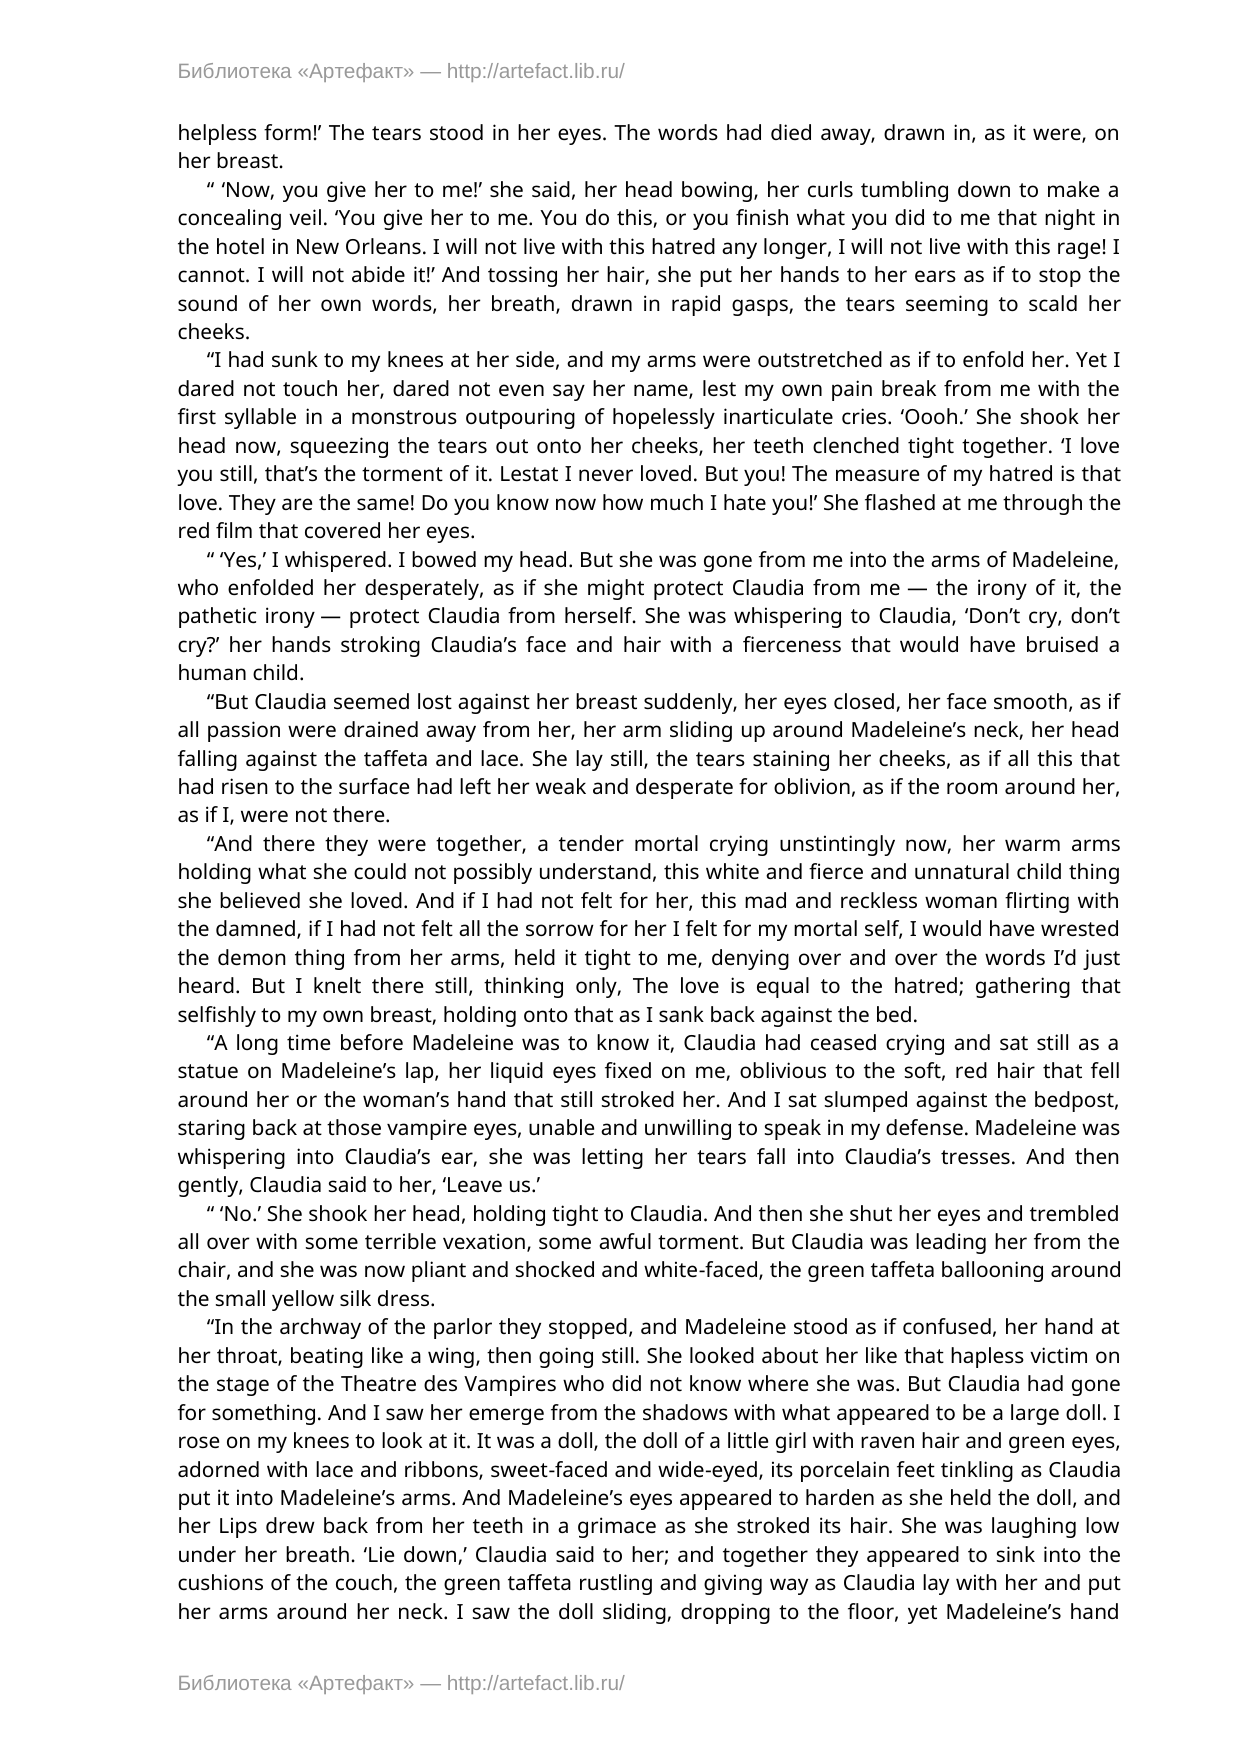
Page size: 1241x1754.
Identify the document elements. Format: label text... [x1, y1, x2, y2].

text “A long time before Madeleine was to know it, Claudia had ceased crying and sat still as a statue on Madeleine’s lap, her liquid eyes fixed on me, oblivious to the soft, red hair that fell around her or the woman’s hand that still stroked her. And I sat slumped against the bedpost, staring back at those vampire eyes, unable and unwilling to speak in my defense. Madeleine was whispering into Claudia’s ear, she was letting her tears fall into Claudia’s tresses. And then gently, Claudia said to her, ‘Leave us.’ [177, 1028, 1122, 1199]
text “And there they were together, a tender mortal crying unstintingly now, her warm arms holding what she could not possibly understand, this white and fierce and unnatural child thing she believed she loved. And if I had not felt for her, this mad and reckless woman flirting with the damned, if I had not felt all the sorrow for her I felt for my mortal self, I would have wrested the demon thing from her arms, held it tight to me, denying over and over the words I’d just heard. But I knelt there still, thinking only, The love is equal to the hatred; gathering that selfishly to my own breast, holding onto that as I sank back against the bed. [177, 829, 1122, 1028]
text “ ‘Now, you give her to me!’ she said, her head bowing, her curls tumbling down to make a concealing veil. ‘You give her to me. You do this, or you finish what you did to me that night in the hotel in New Orleans. I will not live with this hatred any longer, I will not live with this rage! I cannot. I will not abide it!’ And tossing her hair, she put her hands to her ears as if to stop the sound of her own words, her breath, drawn in rapid gasps, the tears seeming to scald her cheeks. [177, 175, 1122, 346]
text “I had sunk to my knees at her side, and my arms were outstretched as if to enfold her. Yet I dared not touch her, dared not even say her name, lest my own pain break from me with the first syllable in a monstrous outpouring of hopelessly inarticulate cries. ‘Oooh.’ She shook her head now, squeezing the tears out onto her cheeks, her teeth clenched tight together. ‘I love you still, that’s the torment of it. Lestat I never loved. But you! The measure of my hatred is that love. They are the same! Do you know now how much I hate you!’ She flashed at me through the red film that covered her eyes. [177, 346, 1122, 545]
text “But Claudia seemed lost against her breast suddenly, her eyes closed, her face smooth, as if all passion were drained away from her, her arm sliding up around Madeleine’s neck, her head falling against the taffeta and lace. She lay still, the tears staining her cheeks, as if all this that had risen to the surface had left her weak and desperate for oblivion, as if the room around her, as if I, were not there. [177, 687, 1122, 829]
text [177, 1312, 1122, 1625]
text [177, 118, 1122, 175]
text “ ‘Yes,’ I whispered. I bowed my head. But she was gone from me into the arms of Madeleine, who enfolded her desperately, as if she might protect Claudia from me — the irony of it, the pathetic irony — protect Claudia from herself. She was whispering to Claudia, ‘Don’t cry, don’t cry?’ her hands stroking Claudia’s face and hair with a fierceness that would have bruised a human child. [177, 545, 1122, 687]
text “ ‘No.’ She shook her head, holding tight to Claudia. And then she shut her eyes and trembled all over with some terrible vexation, some awful torment. But Claudia was leading her from the chair, and she was now pliant and shocked and white-faced, the green taffeta ballooning around the small yellow silk dress. [177, 1199, 1122, 1312]
